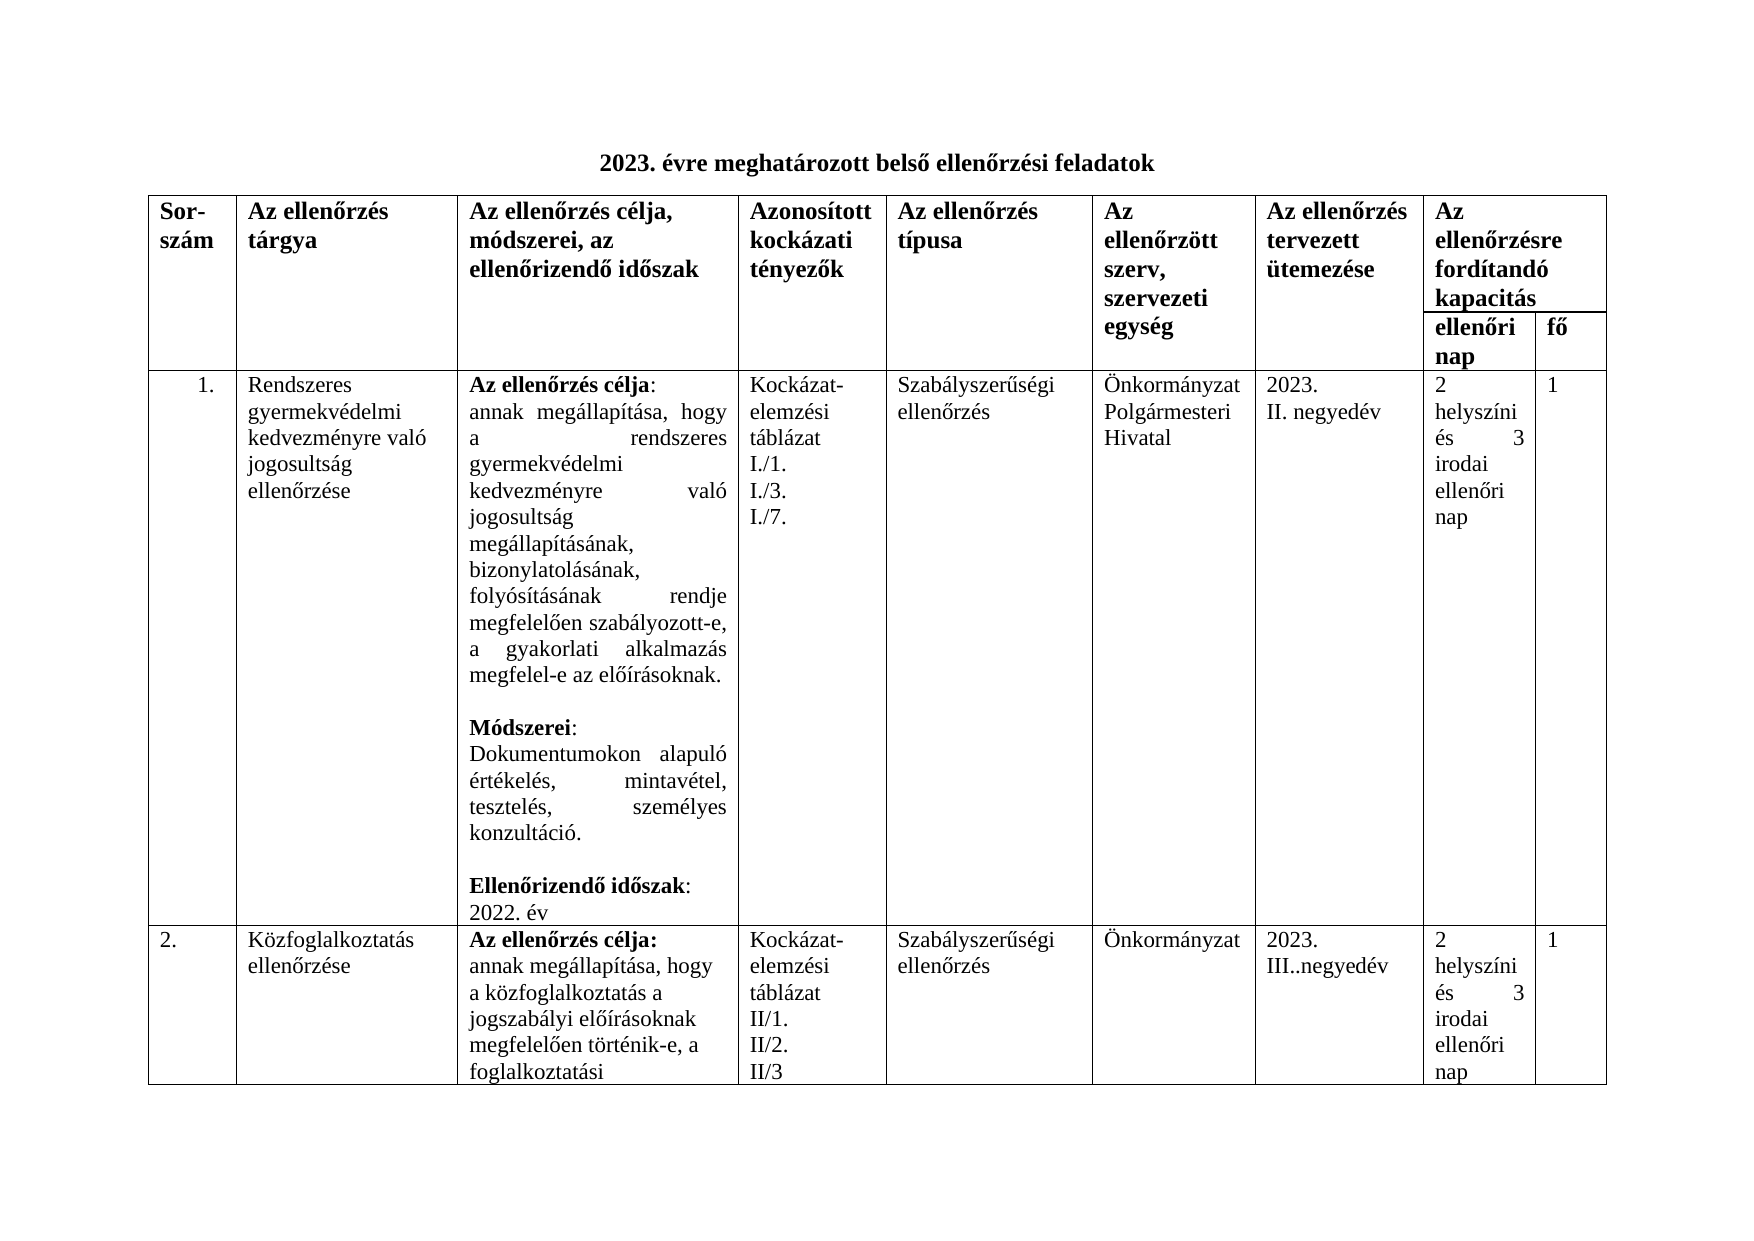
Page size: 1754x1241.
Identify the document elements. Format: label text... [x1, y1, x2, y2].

table_header Az ellenőrzés tárgya [237, 196, 457, 370]
table_cell [149, 371, 236, 925]
table_cell 2023. III..negyedév [1256, 926, 1423, 1084]
table_header Azonosított kockázati tényezők [739, 196, 886, 370]
table_cell 1 [1536, 926, 1606, 1084]
table_header Az ellenőrzésre fordítandó kapacitás [1424, 196, 1606, 311]
table_cell Rendszeres gyermekvédelmi kedvezményre való jogosultság ellenőrzése [237, 371, 457, 925]
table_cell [458, 926, 738, 1084]
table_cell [237, 926, 457, 1084]
table_cell Önkormányzat [1093, 926, 1255, 1084]
table_cell Szabályszerűségi ellenőrzés [887, 371, 1092, 925]
text 2023. évre meghatározott belső ellenőrzési feladatok [148, 148, 1606, 176]
table_header Az ellenőrzés célja, módszerei, az ellenőrizendő időszak [458, 196, 738, 370]
table_header Az ellenőrzött szerv, szervezeti egység [1093, 196, 1255, 370]
table_cell 2 helyszíni és 3 irodai ellenőri nap [1424, 371, 1535, 925]
table_cell Kockázat-elemzési táblázat I./1. I./3. I./7. [739, 371, 886, 925]
table_cell ellenőri nap [1424, 313, 1535, 370]
table_header Az ellenőrzés típusa [887, 196, 1092, 370]
table_cell Az ellenőrzés célja: annak megállapítása, hogy a rendszeres gyermekvédelmi kedvezményre való jogosultság megállapításának, bizonylatolásának, folyósításának rendje megfelelően szabályozott-e, a gyakorlati alkalmazás megfelel-e az előírásoknak. Módszerei: Dokumentumokon alapuló értékelés, mintavétel, tesztelés, személyes konzultáció. Ellenőrizendő időszak: 2022. év [458, 371, 738, 925]
table_cell ÖnkormányzatPolgármesteri Hivatal [1093, 371, 1255, 925]
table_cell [887, 926, 1092, 1084]
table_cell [1424, 926, 1535, 1084]
table_cell 2023. II. negyedév [1256, 371, 1423, 925]
table_cell fő [1536, 313, 1606, 370]
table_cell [739, 926, 886, 1084]
table_header Sor-szám [149, 196, 236, 370]
table_cell 2. [149, 926, 236, 1084]
table_header Az ellenőrzés tervezett ütemezése [1256, 196, 1423, 370]
table_cell 1 [1536, 371, 1606, 925]
